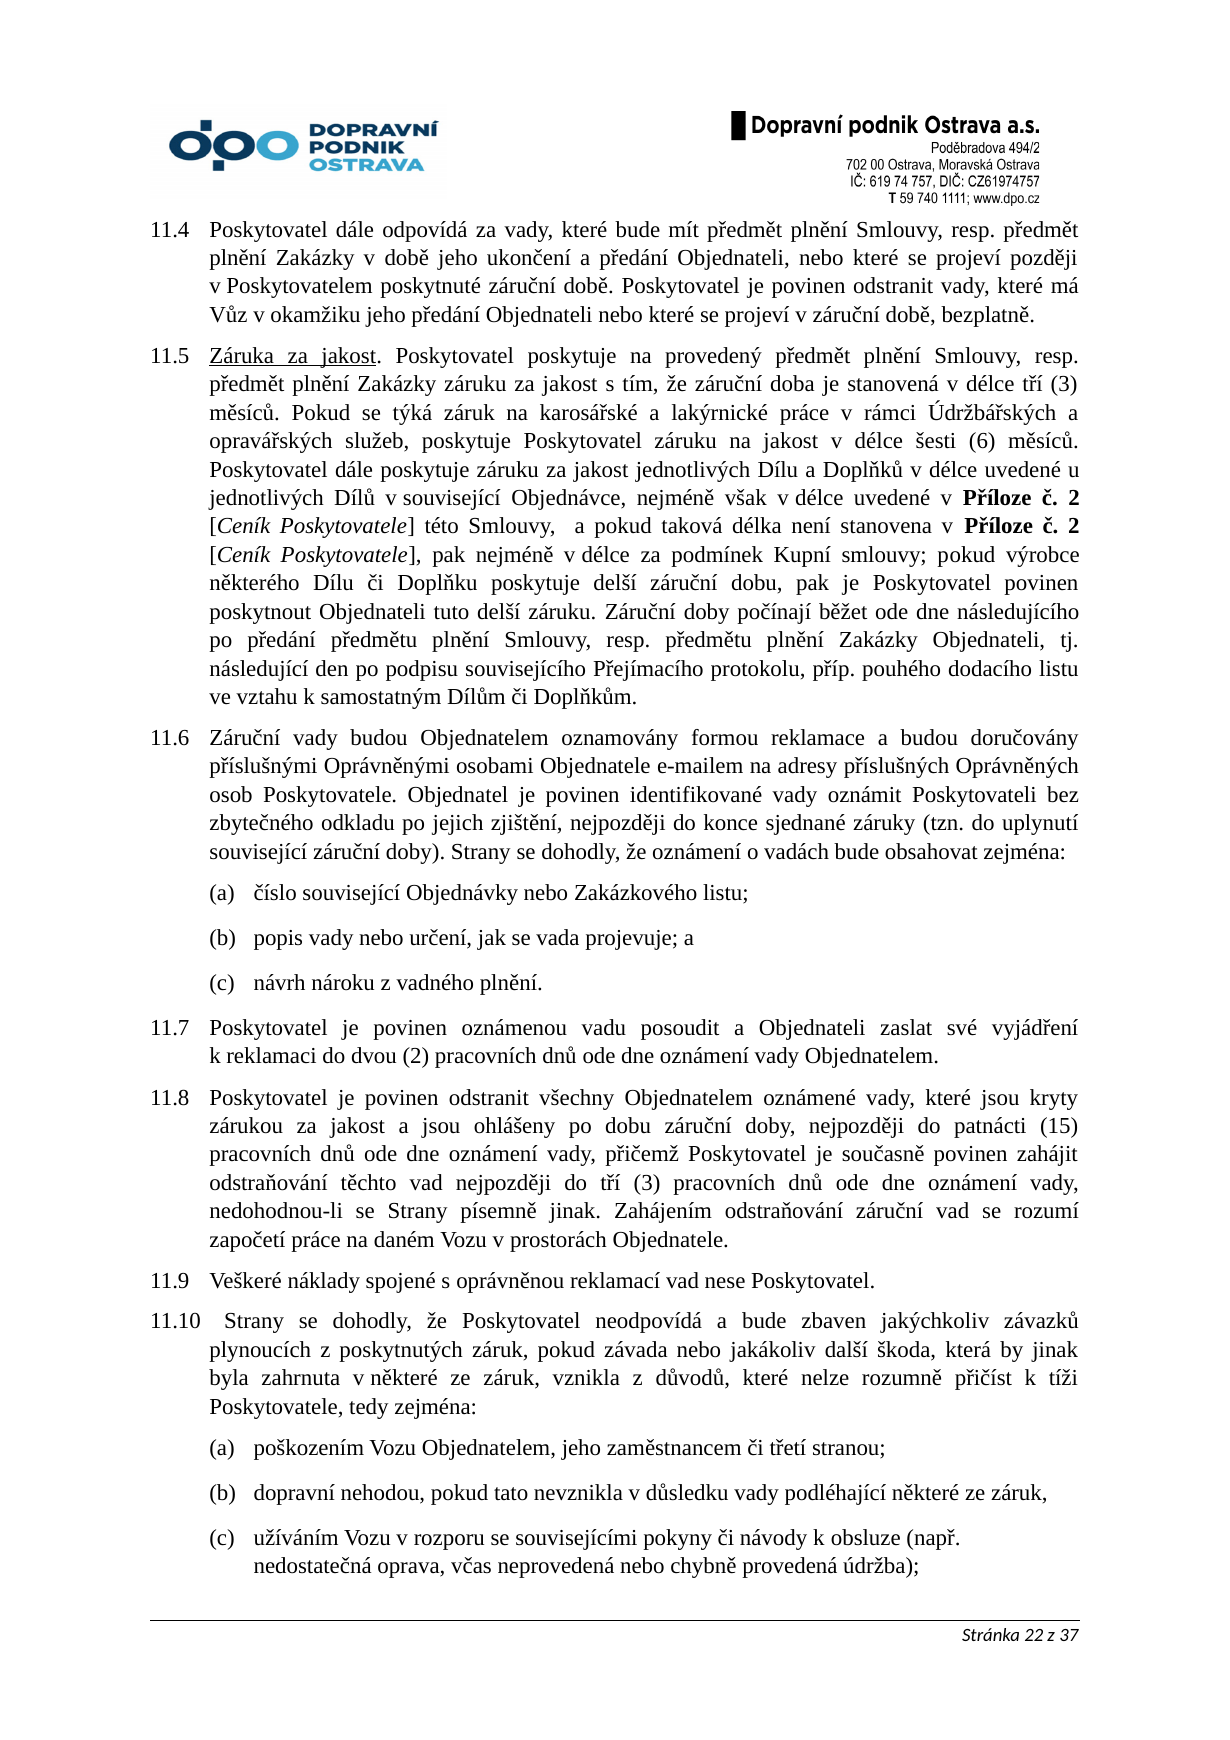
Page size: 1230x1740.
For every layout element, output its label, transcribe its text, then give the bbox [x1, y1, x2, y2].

text Záruka za jakost. Poskytovatel poskytuje na provedený předmět plnění Smlouvy, resp. předmět plnění Zakázky záruku za jakost s tím, že záruční doba je stanovená v délce tří (3) měsíců. Pokud se týká záruk na karosářské a lakýrnické práce v rámci Údržbářských a opravářských služeb, poskytuje Poskytovatel záruku na jakost v délce šesti (6) měsíců. Poskytovatel dále poskytuje záruku za jakost jednotlivých Dílu a Doplňků v délce uvedené u jednotlivých Dílů v související Objednávce, nejméně však v délce uvedené v Příloze č. 2 [Ceník Poskytovatele] této Smlouvy, a pokud taková délka není stanovena v Příloze č. 2 [Ceník Poskytovatele], pak nejméně v délce za podmínek Kupní smlouvy; pokud výrobce některého Dílu či Doplňku poskytuje delší záruční dobu, pak je Poskytovatel povinen poskytnout Objednateli tuto delší záruku. Záruční doby počínají běžet ode dne následujícího po předání předmětu plnění Smlouvy, resp. předmětu plnění Zakázky Objednateli, tj. následující den po podpisu souvisejícího Přejímacího protokolu, příp. pouhého dodacího listu ve vztahu k samostatným Dílům či Doplňkům. [150, 342, 1080, 709]
text popis vady nebo určení, jak se vada projevuje; a [209, 924, 1080, 950]
picture [150, 103, 447, 199]
text Poskytovatel je povinen oznámenou vadu posoudit a Objednateli zaslat své vyjádření k reklamaci do dvou (2) pracovních dnů ode dne oznámení vady Objednatelem. [150, 1014, 1080, 1069]
text Poskytovatel je povinen odstranit všechny Objednatelem oznámené vady, které jsou kryty zárukou za jakost a jsou ohlášeny po dobu záruční doby, nejpozději do patnácti (15) pracovních dnů ode dne oznámení vady, přičemž Poskytovatel je současně povinen zahájit odstraňování těchto vad nejpozději do tří (3) pracovních dnů ode dne oznámení vady, nedohodnou-li se Strany písemně jinak. Zahájením odstraňování záruční vad se rozumí započetí práce na daném Vozu v prostorách Objednatele. [150, 1083, 1080, 1252]
text Veškeré náklady spojené s oprávněnou reklamací vad nese Poskytovatel. [150, 1267, 1080, 1293]
picture [731, 111, 1040, 206]
text Strany se dohodly, že Poskytovatel neodpovídá a bude zbaven jakýchkoliv závazků plynoucích z poskytnutých záruk, pokud závada nebo jakákoliv další škoda, která by jinak byla zahrnuta v některé ze záruk, vznikla z důvodů, které nelze rozumně přičíst k tíži Poskytovatele, tedy zejména: [150, 1308, 1080, 1419]
text Poskytovatel dále odpovídá za vady, které bude mít předmět plnění Smlouvy, resp. předmět plnění Zakázky v době jeho ukončení a předání Objednateli, nebo které se projeví později v Poskytovatelem poskytnuté záruční době. Poskytovatel je povinen odstranit vady, které má Vůz v okamžiku jeho předání Objednateli nebo které se projeví v záruční době, bezplatně. [150, 216, 1080, 327]
text dopravní nehodou, pokud tato nevznikla v důsledku vady podléhající některé ze záruk, [209, 1479, 1080, 1505]
text číslo související Objednávky nebo Zakázkového listu; [209, 879, 1080, 905]
text Záruční vady budou Objednatelem oznamovány formou reklamace a budou doručovány příslušnými Oprávněnými osobami Objednatele e-mailem na adresy příslušných Oprávněných osob Poskytovatele. Objednatel je povinen identifikované vady oznámit Poskytovateli bez zbytečného odkladu po jejich zjištění, nejpozději do konce sjednané záruky (tzn. do uplynutí související záruční doby). Strany se dohodly, že oznámení o vadách bude obsahovat zejména: [150, 724, 1080, 864]
text návrh nároku z vadného plnění. [209, 969, 1080, 995]
text poškozením Vozu Objednatelem, jeho zaměstnancem či třetí stranou; [209, 1434, 1080, 1460]
text užíváním Vozu v rozporu se souvisejícími pokyny či návody k obsluze (např. nedostatečná oprava, včas neprovedená nebo chybně provedená údržba); [209, 1524, 1080, 1579]
